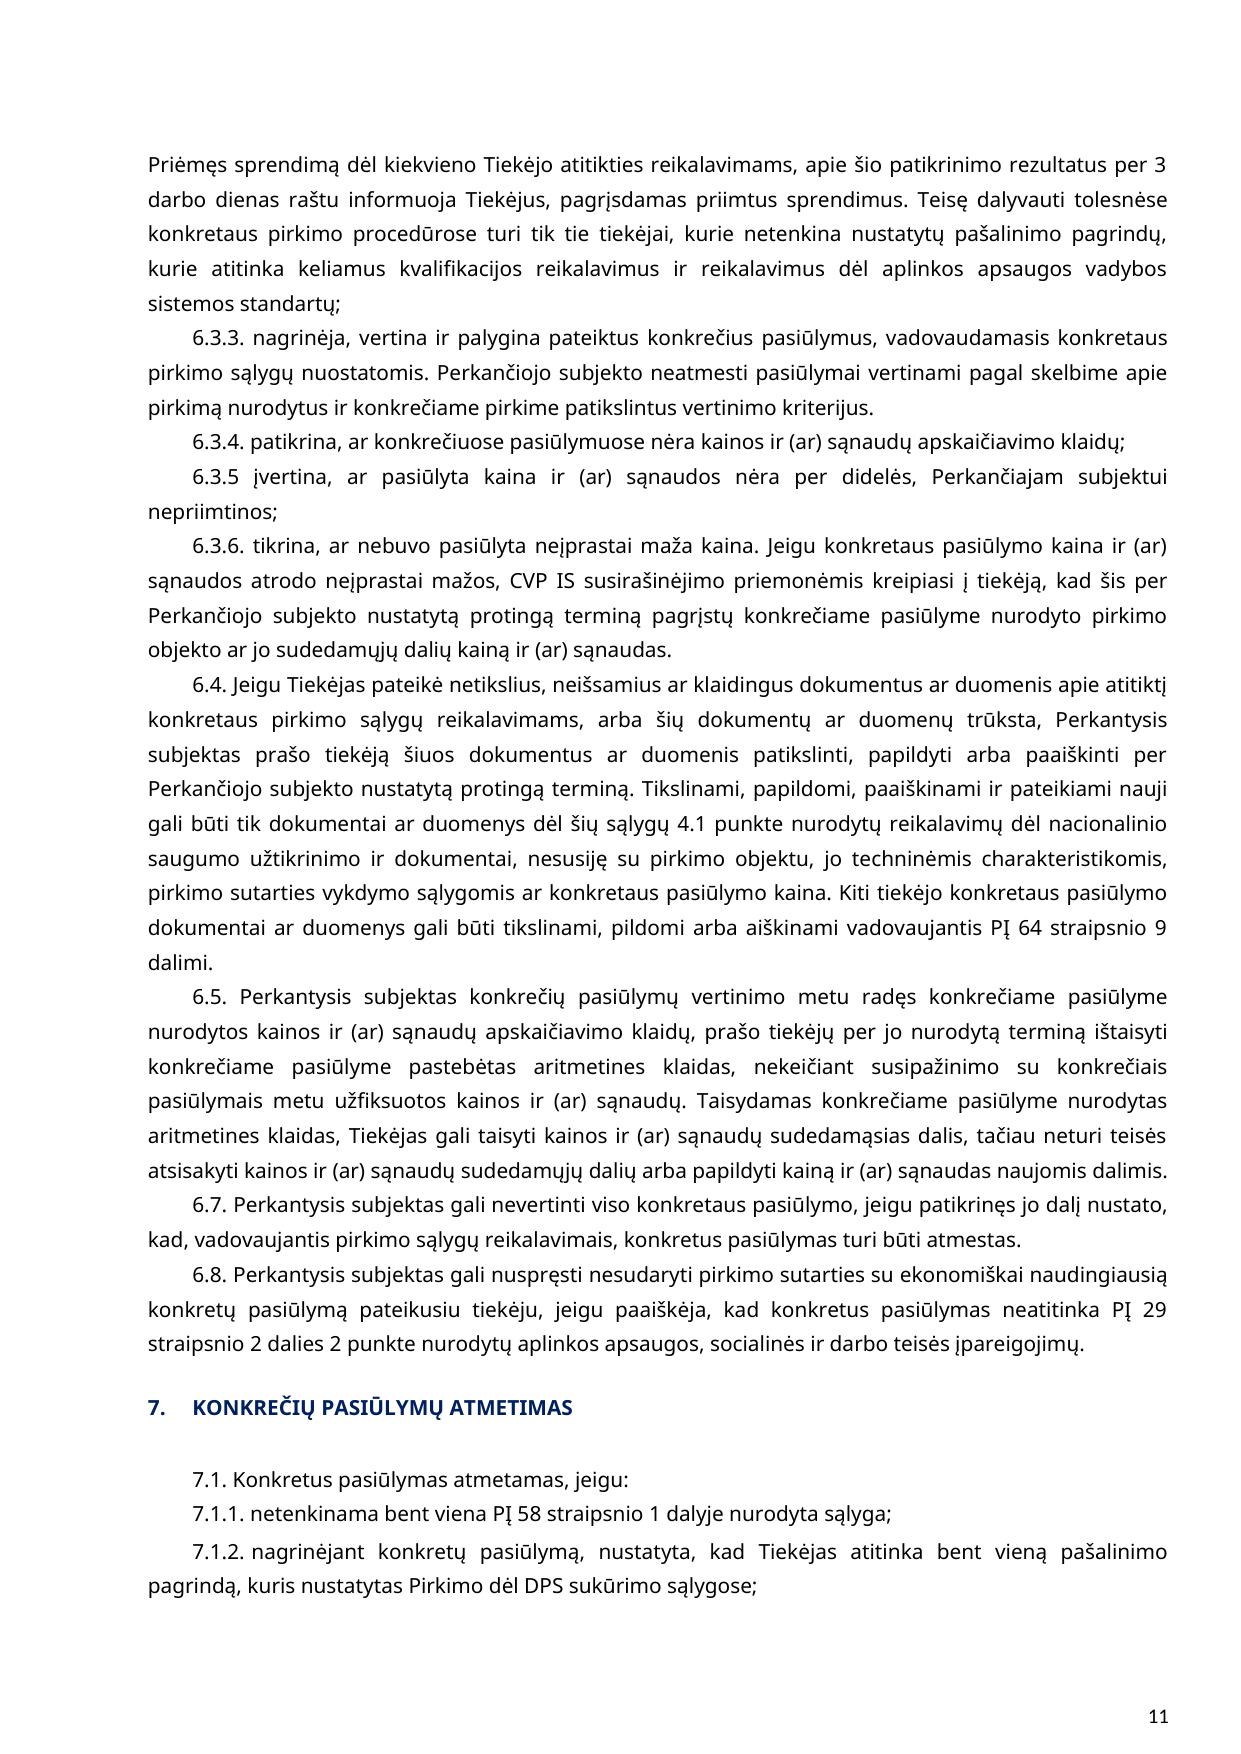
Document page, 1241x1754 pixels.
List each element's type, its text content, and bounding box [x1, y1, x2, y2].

text 6.5. Perkantysis subjektas konkrečių pasiūlymų vertinimo metu radęs konkrečiame pasiūlyme nurodytos kainos ir (ar) sąnaudų apskaičiavimo klaidų, prašo tiekėjų per jo nurodytą terminą ištaisyti konkrečiame pasiūlyme pastebėtas aritmetines klaidas, nekeičiant susipažinimo su konkrečiais pasiūlymais metu užfiksuotos kainos ir (ar) sąnaudų. Taisydamas konkrečiame pasiūlyme nurodytas aritmetines klaidas, Tiekėjas gali taisyti kainos ir (ar) sąnaudų sudedamąsias dalis, tačiau neturi teisės atsisakyti kainos ir (ar) sąnaudų sudedamųjų dalių arba papildyti kainą ir (ar) sąnaudas naujomis dalimis. [148, 982, 1169, 1184]
text 7.1.2. nagrinėjant konkretų pasiūlymą, nustatyta, kad Tiekėjas atitinka bent vieną pašalinimo pagrindą, kuris nustatytas Pirkimo dėl DPS sukūrimo sąlygose; [148, 1537, 1169, 1600]
text 6.3.3. nagrinėja, vertina ir palygina pateiktus konkrečius pasiūlymus, vadovaudamasis konkretaus pirkimo sąlygų nuostatomis. Perkančiojo subjekto neatmesti pasiūlymai vertinami pagal skelbime apie pirkimą nurodytus ir konkrečiame pirkime patikslintus vertinimo kriterijus. [148, 323, 1169, 421]
text 6.7. Perkantysis subjektas gali nevertinti viso konkretaus pasiūlymo, jeigu patikrinęs jo dalį nustato, kad, vadovaujantis pirkimo sąlygų reikalavimais, konkretus pasiūlymas turi būti atmestas. [148, 1191, 1169, 1254]
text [148, 150, 1169, 317]
text 6.8. Perkantysis subjektas gali nuspręsti nesudaryti pirkimo sutarties su ekonomiškai naudingiausią konkretų pasiūlymą pateikusiu tiekėju, jeigu paaiškėja, kad konkretus pasiūlymas neatitinka PĮ 29 straipsnio 2 dalies 2 punkte nurodytų aplinkos apsaugos, socialinės ir darbo teisės įpareigojimų. [148, 1260, 1169, 1358]
text 6.4. Jeigu Tiekėjas pateikė netikslius, neišsamius ar klaidingus dokumentus ar duomenis apie atitiktį konkretaus pirkimo sąlygų reikalavimams, arba šių dokumentų ar duomenų trūksta, Perkantysis subjektas prašo tiekėją šiuos dokumentus ar duomenis patikslinti, papildyti arba paaiškinti per Perkančiojo subjekto nustatytą protingą terminą. Tikslinami, papildomi, paaiškinami ir pateikiami nauji gali būti tik dokumentai ar duomenys dėl šių sąlygų 4.1 punkte nurodytų reikalavimų dėl nacionalinio saugumo užtikrinimo ir dokumentai, nesusiję su pirkimo objektu, jo techninėmis charakteristikomis, pirkimo sutarties vykdymo sąlygomis ar konkretaus pasiūlymo kaina. Kiti tiekėjo konkretaus pasiūlymo dokumentai ar duomenys gali būti tikslinami, pildomi arba aiškinami vadovaujantis PĮ 64 straipsnio 9 dalimi. [148, 670, 1169, 976]
text 6.3.4. patikrina, ar konkrečiuose pasiūlymuose nėra kainos ir (ar) sąnaudų apskaičiavimo klaidų; [148, 427, 1169, 456]
text 7.1.1. netenkinama bent viena PĮ 58 straipsnio 1 dalyje nurodyta sąlyga; [148, 1499, 1169, 1528]
text 7.1. Konkretus pasiūlymas atmetamas, jeigu: [148, 1465, 1169, 1493]
subtitle 7. KONKREČIŲ PASIŪLYMŲ ATMETIMAS [148, 1393, 1169, 1422]
text 6.3.5 įvertina, ar pasiūlyta kaina ir (ar) sąnaudos nėra per didelės, Perkančiajam subjektui nepriimtinos; [148, 462, 1169, 525]
text 6.3.6. tikrina, ar nebuvo pasiūlyta neįprastai maža kaina. Jeigu konkretaus pasiūlymo kaina ir (ar) sąnaudos atrodo neįprastai mažos, CVP IS susirašinėjimo priemonėmis kreipiasi į tiekėją, kad šis per Perkančiojo subjekto nustatytą protingą terminą pagrįstų konkrečiame pasiūlyme nurodyto pirkimo objekto ar jo sudedamųjų dalių kainą ir (ar) sąnaudas. [148, 532, 1169, 664]
